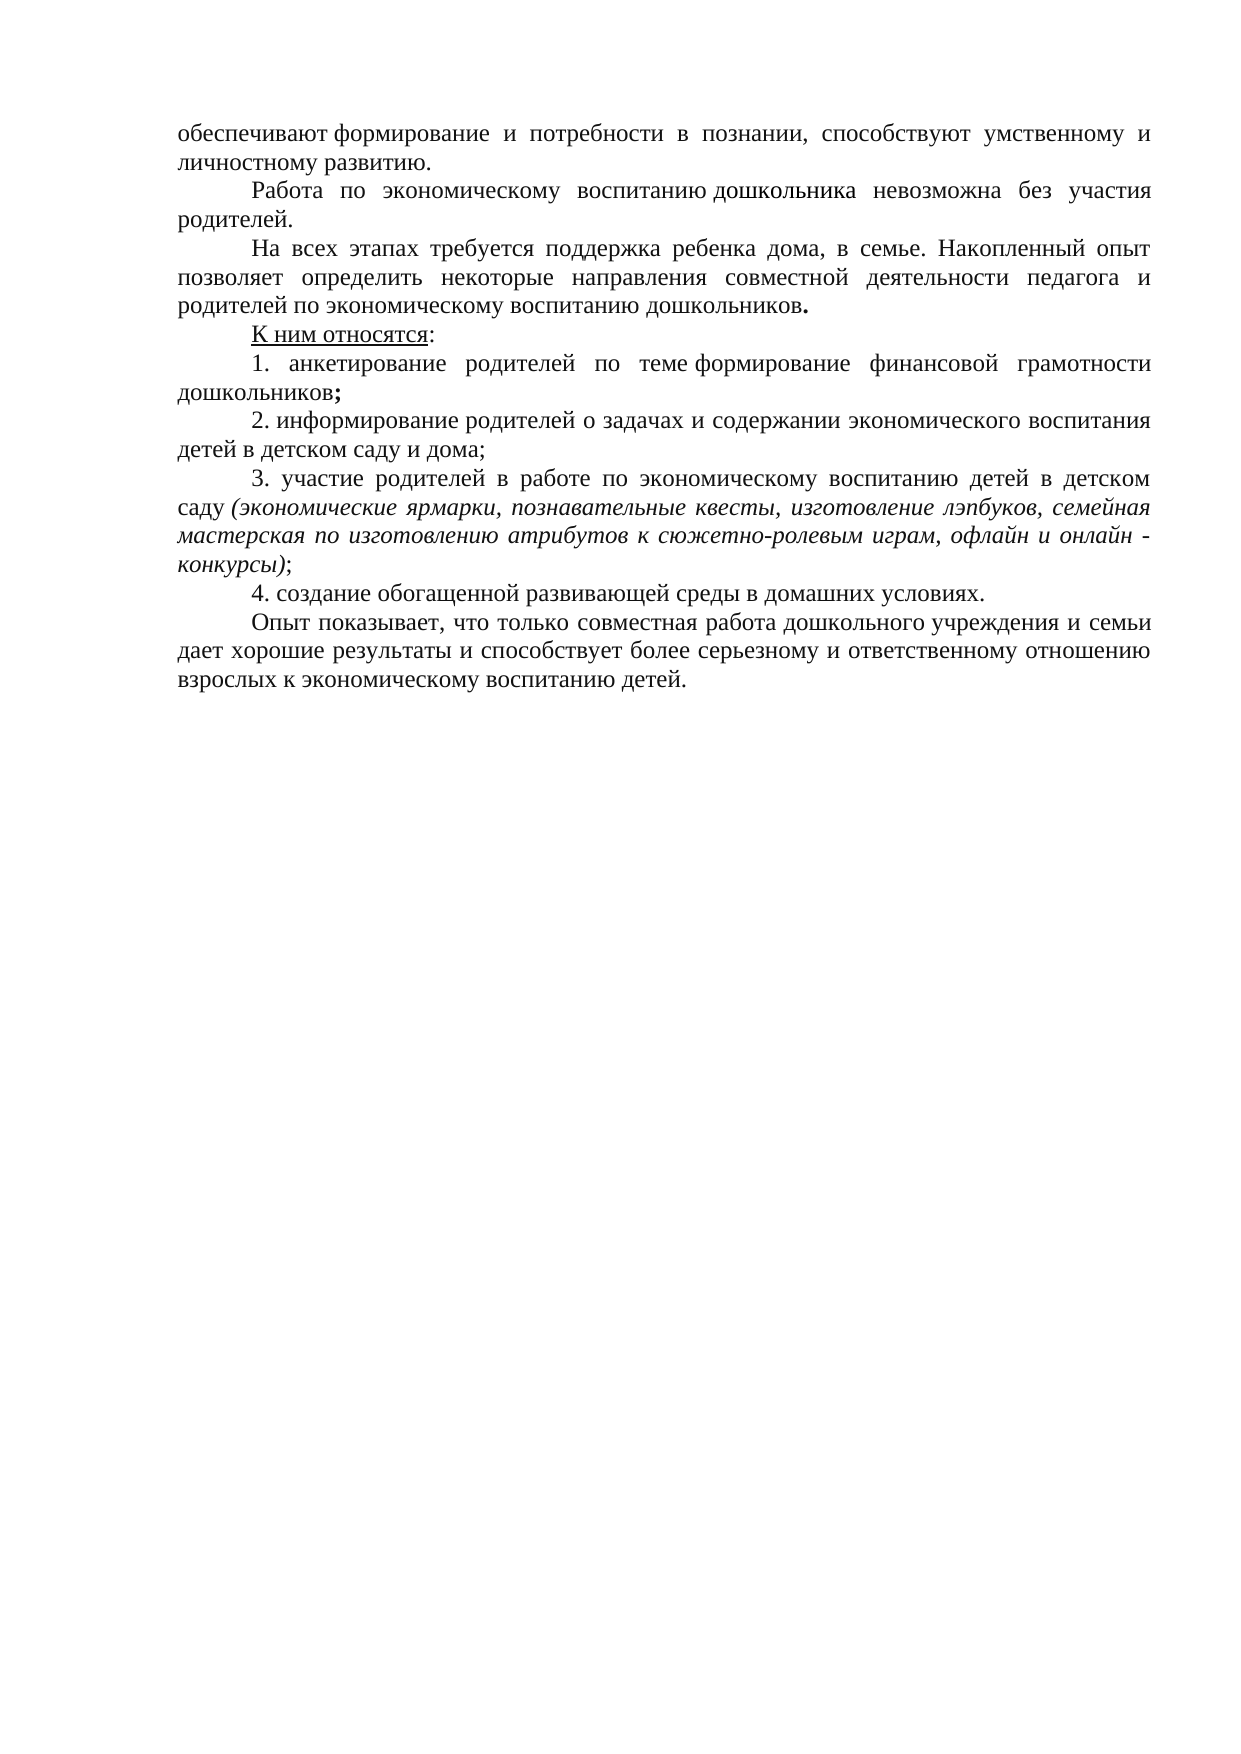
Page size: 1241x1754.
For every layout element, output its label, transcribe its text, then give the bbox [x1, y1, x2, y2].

text 2. информирование родителей о задачах и содержании экономического воспитания детей в детском саду и дома; [177, 406, 1152, 463]
text На всех этапах требуется поддержка ребенка дома, в семье. Накопленный опыт позволяет определить некоторые направления совместной деятельности педагога и родителей по экономическому воспитанию дошкольников. [177, 233, 1152, 319]
text К ним относятся: [177, 319, 1152, 348]
text Работа по экономическому воспитанию дошкольника невозможна без участия родителей. [177, 176, 1152, 233]
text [177, 118, 1152, 176]
text 4. создание обогащенной развивающей среды в домашних условиях. [177, 578, 1152, 607]
text Опыт показывает, что только совместная работа дошкольного учреждения и семьи дает хорошие результаты и способствует более серьезному и ответственному отношению взрослых к экономическому воспитанию детей. [177, 607, 1152, 693]
text 1. анкетирование родителей по теме формирование финансовой грамотности дошкольников; [177, 348, 1152, 406]
text 3. участие родителей в работе по экономическому воспитанию детей в детском саду (экономические ярмарки, познавательные квесты, изготовление лэпбуков, семейная мастерская по изготовлению атрибутов к сюжетно-ролевым играм, офлайн и онлайн - конкурсы); [177, 463, 1152, 578]
